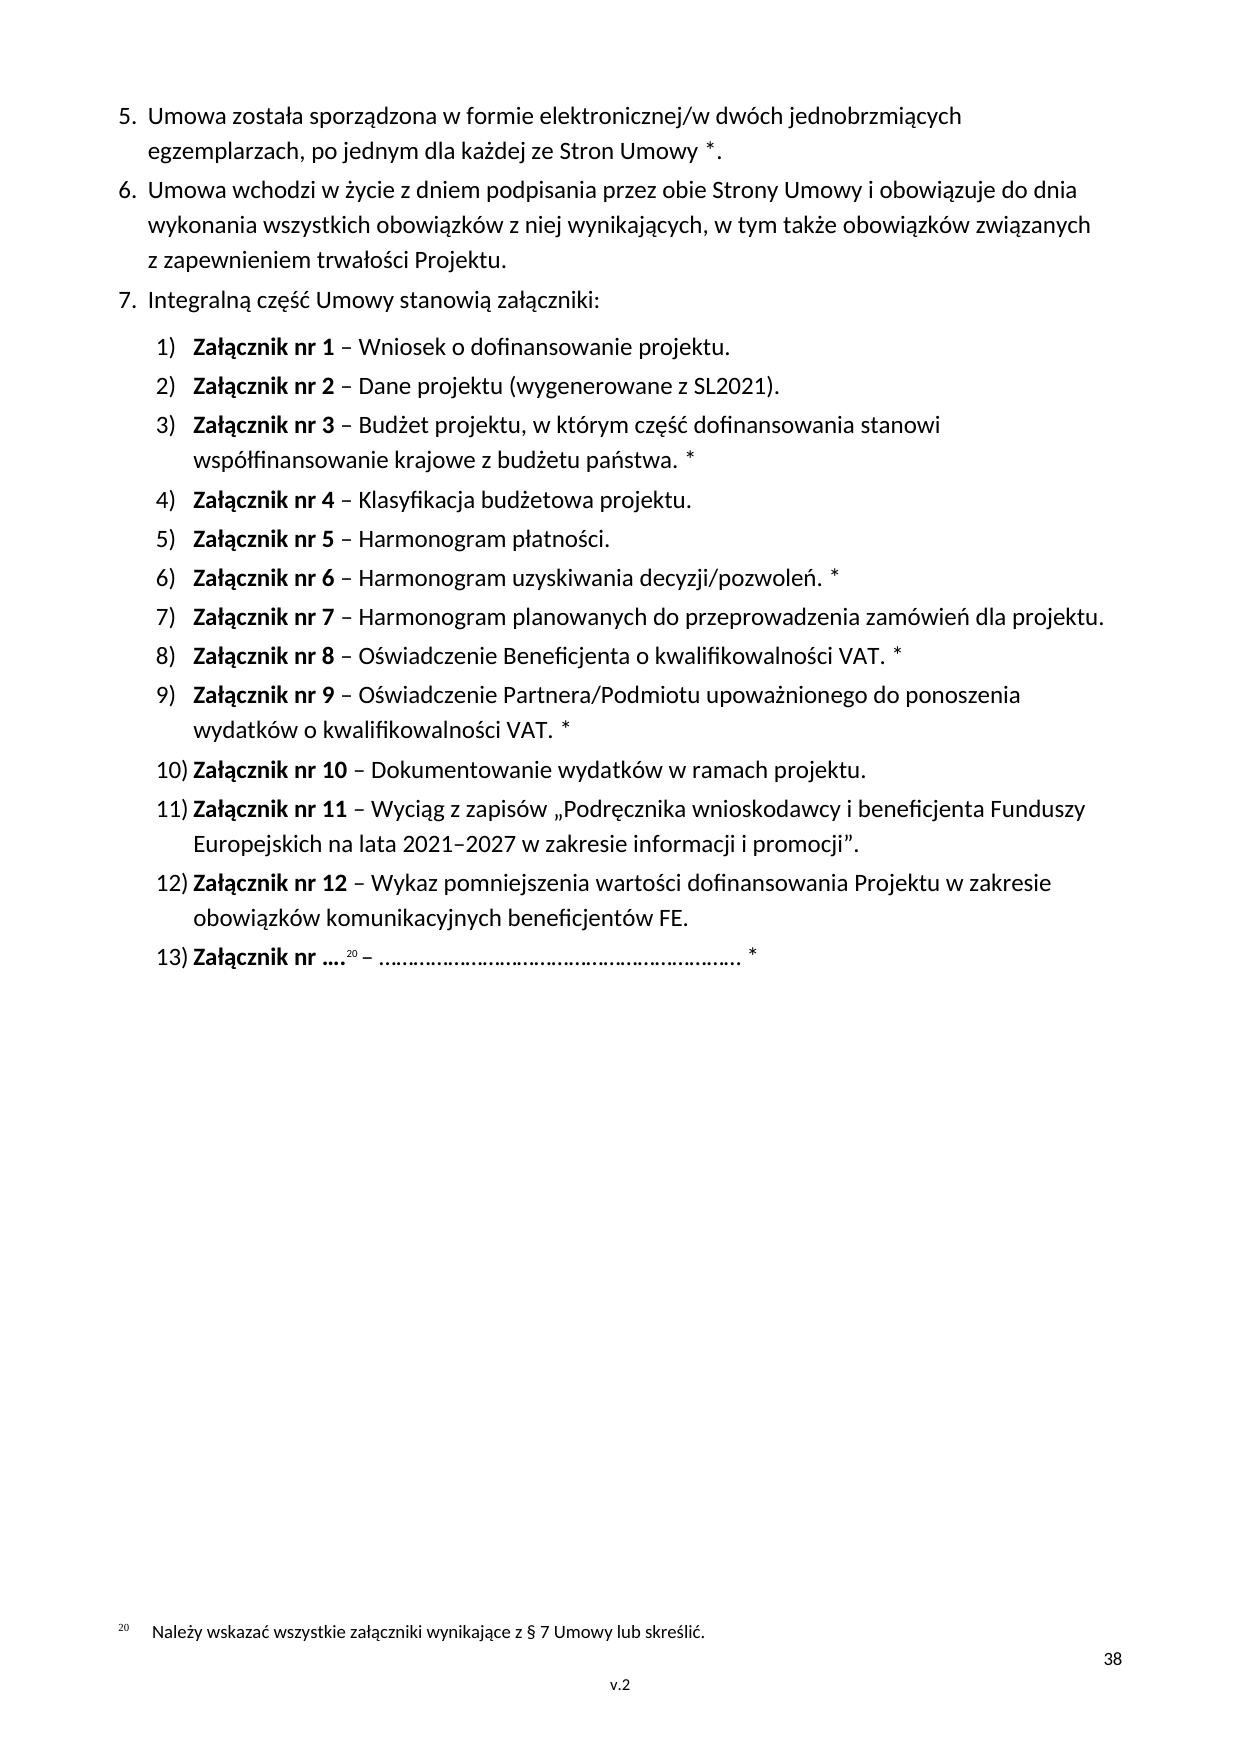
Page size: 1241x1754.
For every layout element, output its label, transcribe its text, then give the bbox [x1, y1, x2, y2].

list Załącznik nr 6 – Harmonogram uzyskiwania decyzji/pozwoleń. * [156, 562, 1122, 593]
list Integralną część Umowy stanowią załączniki: [118, 284, 1122, 314]
list Załącznik nr 11 – Wyciąg z zapisów „Podręcznika wnioskodawcy i beneficjenta Funduszy Europejskich na lata 2021–2027 w zakresie informacji i promocji”. [156, 793, 1122, 858]
list Załącznik nr 1 – Wniosek o dofinansowanie projektu. [156, 331, 1122, 362]
list Załącznik nr 5 – Harmonogram płatności. [156, 523, 1122, 553]
list Załącznik nr 8 – Oświadczenie Beneficjenta o kwalifikowalności VAT. * [156, 640, 1122, 671]
list Załącznik nr 2 – Dane projektu (wygenerowane z SL2021). [156, 370, 1122, 401]
list Załącznik nr 4 – Klasyfikacja budżetowa projektu. [156, 484, 1122, 514]
list Załącznik nr 7 – Harmonogram planowanych do przeprowadzenia zamówień dla projektu. [156, 601, 1122, 632]
list Załącznik nr 9 – Oświadczenie Partnera/Podmiotu upoważnionego do ponoszenia wydatków o kwalifikowalności VAT. * [156, 679, 1122, 745]
list Załącznik nr 3 – Budżet projektu, w którym część dofinansowania stanowi współfinansowanie krajowe z budżetu państwa. * [156, 409, 1122, 475]
list Załącznik nr …. – ……………………………………………………… * [156, 941, 1122, 972]
list Umowa została sporządzona w formie elektronicznej/w dwóch jednobrzmiących egzemplarzach, po jednym dla każdej ze Stron Umowy *. [118, 100, 1122, 166]
list Załącznik nr 12 – Wykaz pomniejszenia wartości dofinansowania Projektu w zakresie obowiązków komunikacyjnych beneficjentów FE. [156, 867, 1122, 933]
list Załącznik nr 10 – Dokumentowanie wydatków w ramach projektu. [156, 754, 1122, 784]
list Umowa wchodzi w życie z dniem podpisania przez obie Strony Umowy i obowiązuje do dnia wykonania wszystkich obowiązków z niej wynikających, w tym także obowiązków związanych z zapewnieniem trwałości Projektu. [118, 174, 1122, 275]
